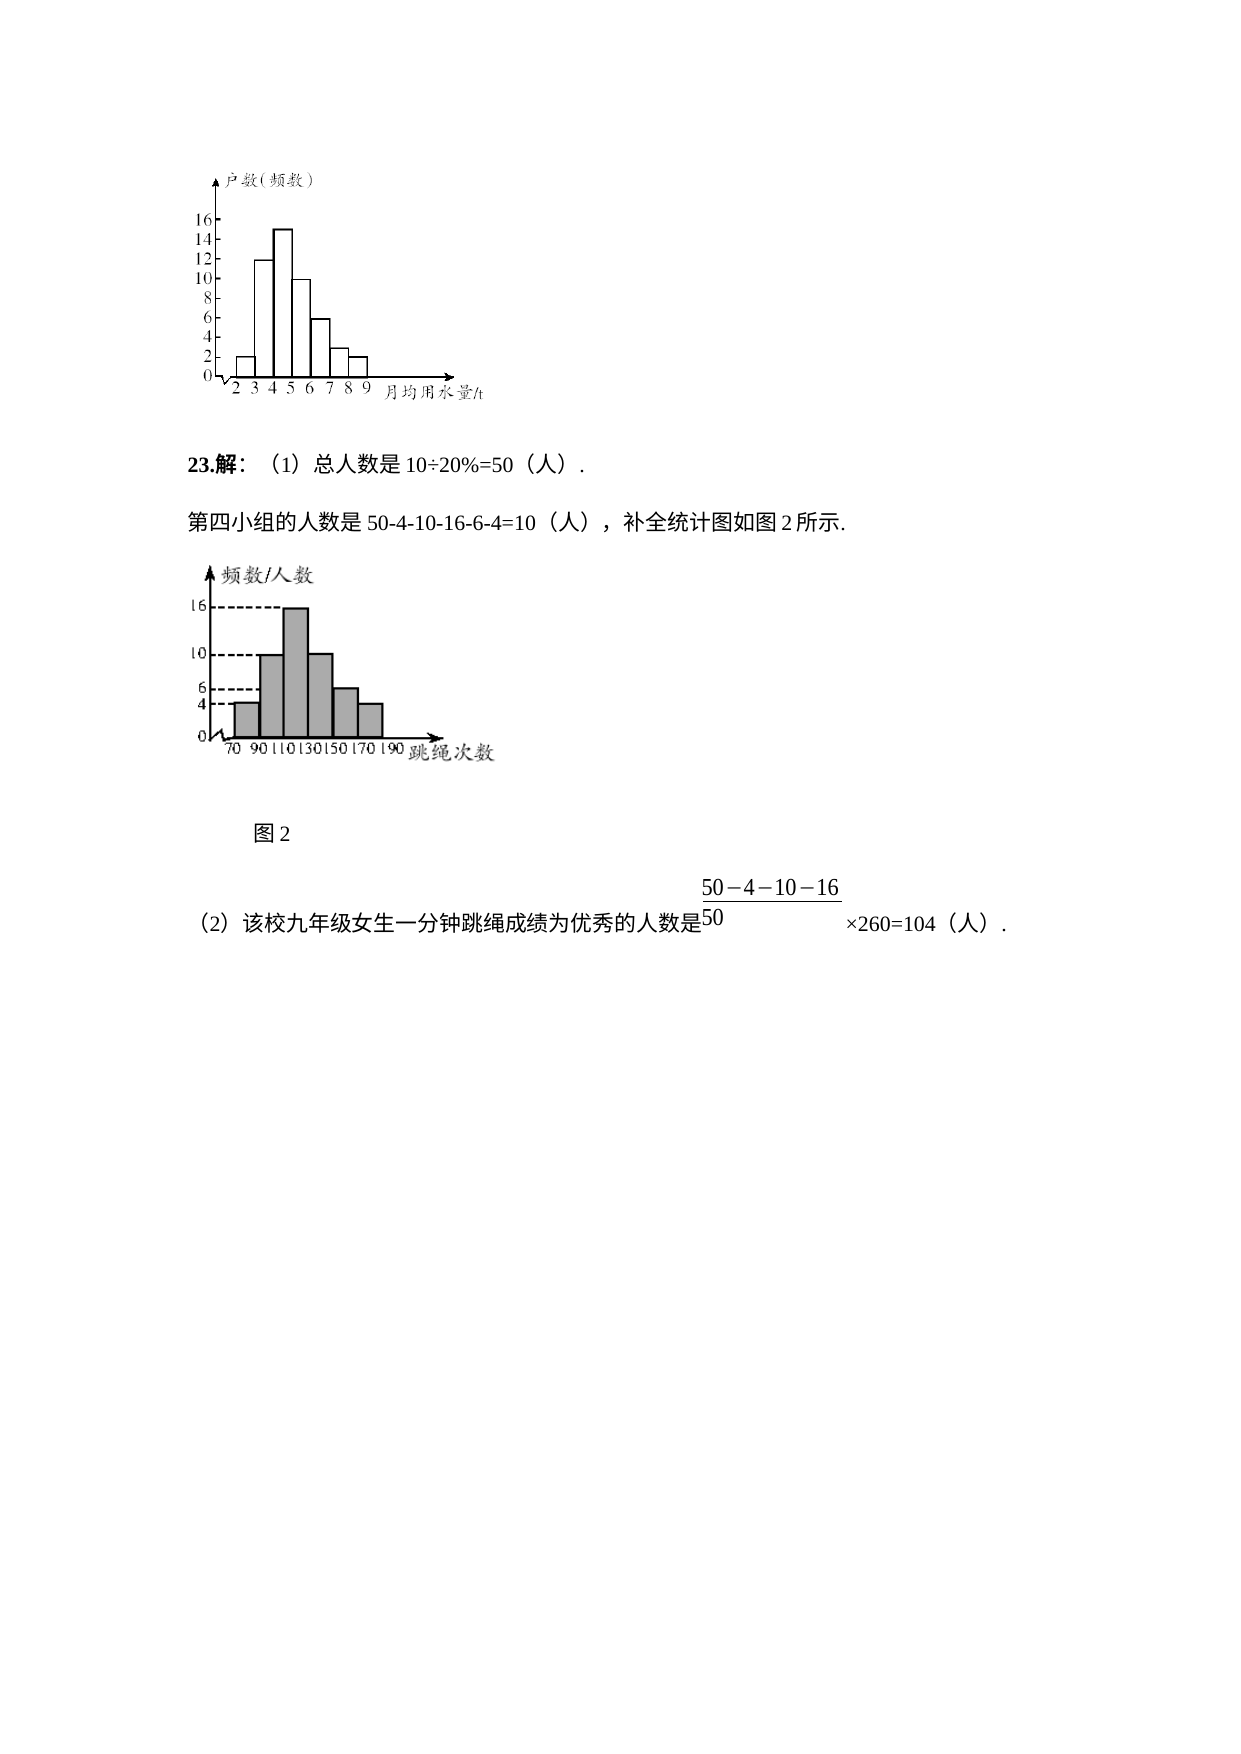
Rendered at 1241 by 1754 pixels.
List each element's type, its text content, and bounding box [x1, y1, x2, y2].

text 图2 [187, 816, 1053, 848]
text （2）该校九年级女生一分钟跳绳成绩为优秀的人数是×260=104（人）. [187, 874, 1053, 939]
picture [187, 562, 499, 766]
picture [187, 161, 493, 404]
text 23.解：（1）总人数是10÷20%=50（人）. [187, 447, 1053, 479]
text 第四小组的人数是50-4-10-16-6-4=10（人），补全统计图如图2所示. [187, 504, 1053, 537]
